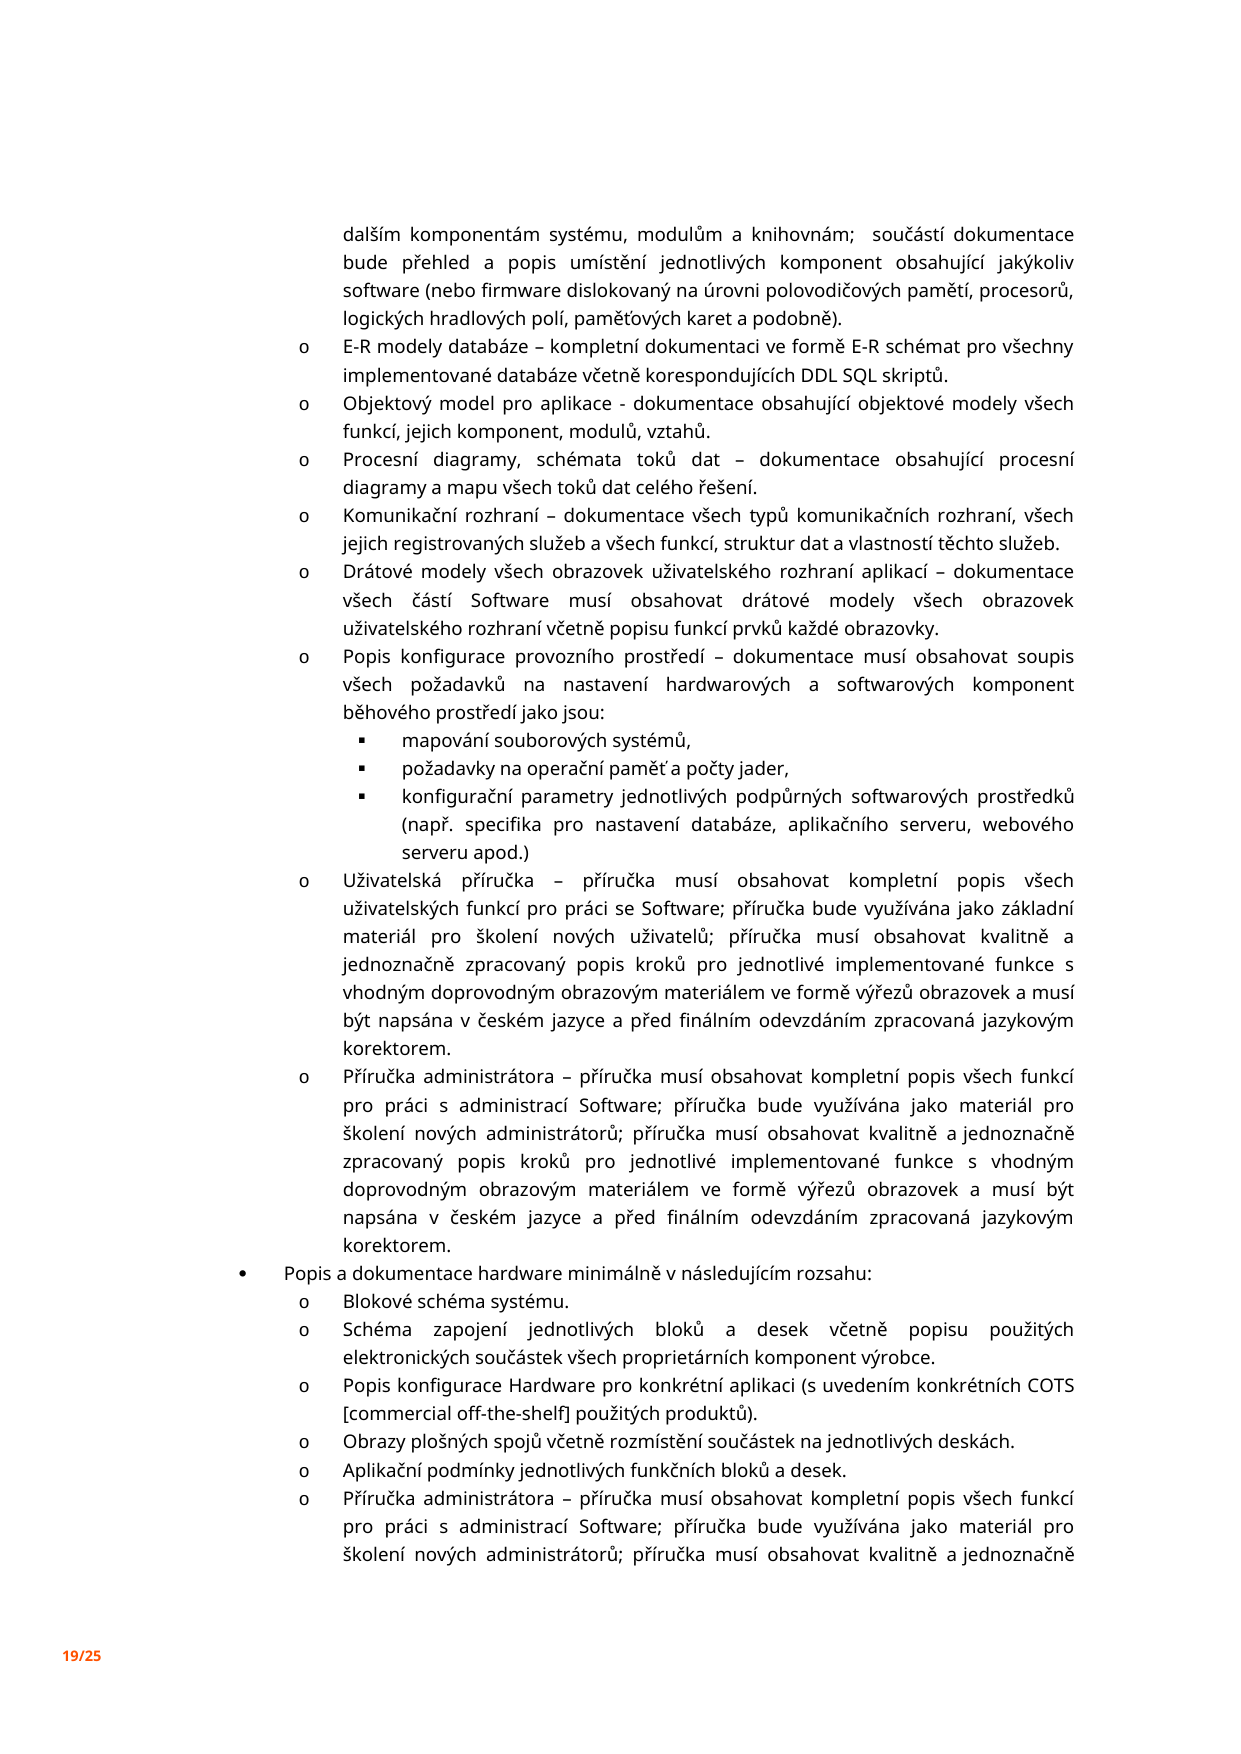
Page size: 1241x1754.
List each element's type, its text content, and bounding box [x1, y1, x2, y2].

list E-R modely databáze – kompletní dokumentaci ve formě E-R schémat pro všechny implementované databáze včetně korespondujících DDL SQL skriptů. [298, 334, 1075, 387]
list Obrazy plošných spojů včetně rozmístění součástek na jednotlivých deskách. [298, 1429, 1075, 1454]
list Popis konfigurace provozního prostředí – dokumentace musí obsahovat soupis všech požadavků na nastavení hardwarových a softwarových komponent běhového prostředí jako jsou: [298, 643, 1075, 725]
list Uživatelská příručka – příručka musí obsahovat kompletní popis všech uživatelských funkcí pro práci se Software; příručka bude využívána jako základní materiál pro školení nových uživatelů; příručka musí obsahovat kvalitně a jednoznačně zpracovaný popis kroků pro jednotlivé implementované funkce s vhodným doprovodným obrazovým materiálem ve formě výřezů obrazovek a musí být napsána v českém jazyce a před finálním odevzdáním zpracovaná jazykovým korektorem. [298, 867, 1075, 1061]
list Blokové schéma systému. [298, 1288, 1075, 1314]
list Popis konfigurace Hardware pro konkrétní aplikaci (s uvedením konkrétních COTS [commercial off-the-shelf] použitých produktů). [298, 1372, 1075, 1426]
list požadavky na operační paměť a počty jader, [357, 755, 1075, 781]
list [298, 1485, 1075, 1567]
list Drátové modely všech obrazovek uživatelského rozhraní aplikací – dokumentace všech částí Software musí obsahovat drátové modely všech obrazovek uživatelského rozhraní včetně popisu funkcí prvků každé obrazovky. [298, 559, 1075, 640]
list Aplikační podmínky jednotlivých funkčních bloků a desek. [298, 1457, 1075, 1483]
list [298, 222, 1075, 331]
list mapování souborových systémů, [357, 727, 1075, 753]
list Procesní diagramy, schémata toků dat – dokumentace obsahující procesní diagramy a mapu všech toků dat celého řešení. [298, 446, 1075, 500]
list Schéma zapojení jednotlivých bloků a desek včetně popisu použitých elektronických součástek všech proprietárních komponent výrobce. [298, 1316, 1075, 1370]
list Popis a dokumentace hardware minimálně v následujícím rozsahu: [239, 1260, 1075, 1286]
list konfigurační parametry jednotlivých podpůrných softwarových prostředků (např. specifika pro nastavení databáze, aplikačního serveru, webového serveru apod.) [357, 783, 1075, 865]
list Objektový model pro aplikace - dokumentace obsahující objektové modely všech funkcí, jejich komponent, modulů, vztahů. [298, 390, 1075, 444]
list Komunikační rozhraní – dokumentace všech typů komunikačních rozhraní, všech jejich registrovaných služeb a všech funkcí, struktur dat a vlastností těchto služeb. [298, 502, 1075, 556]
